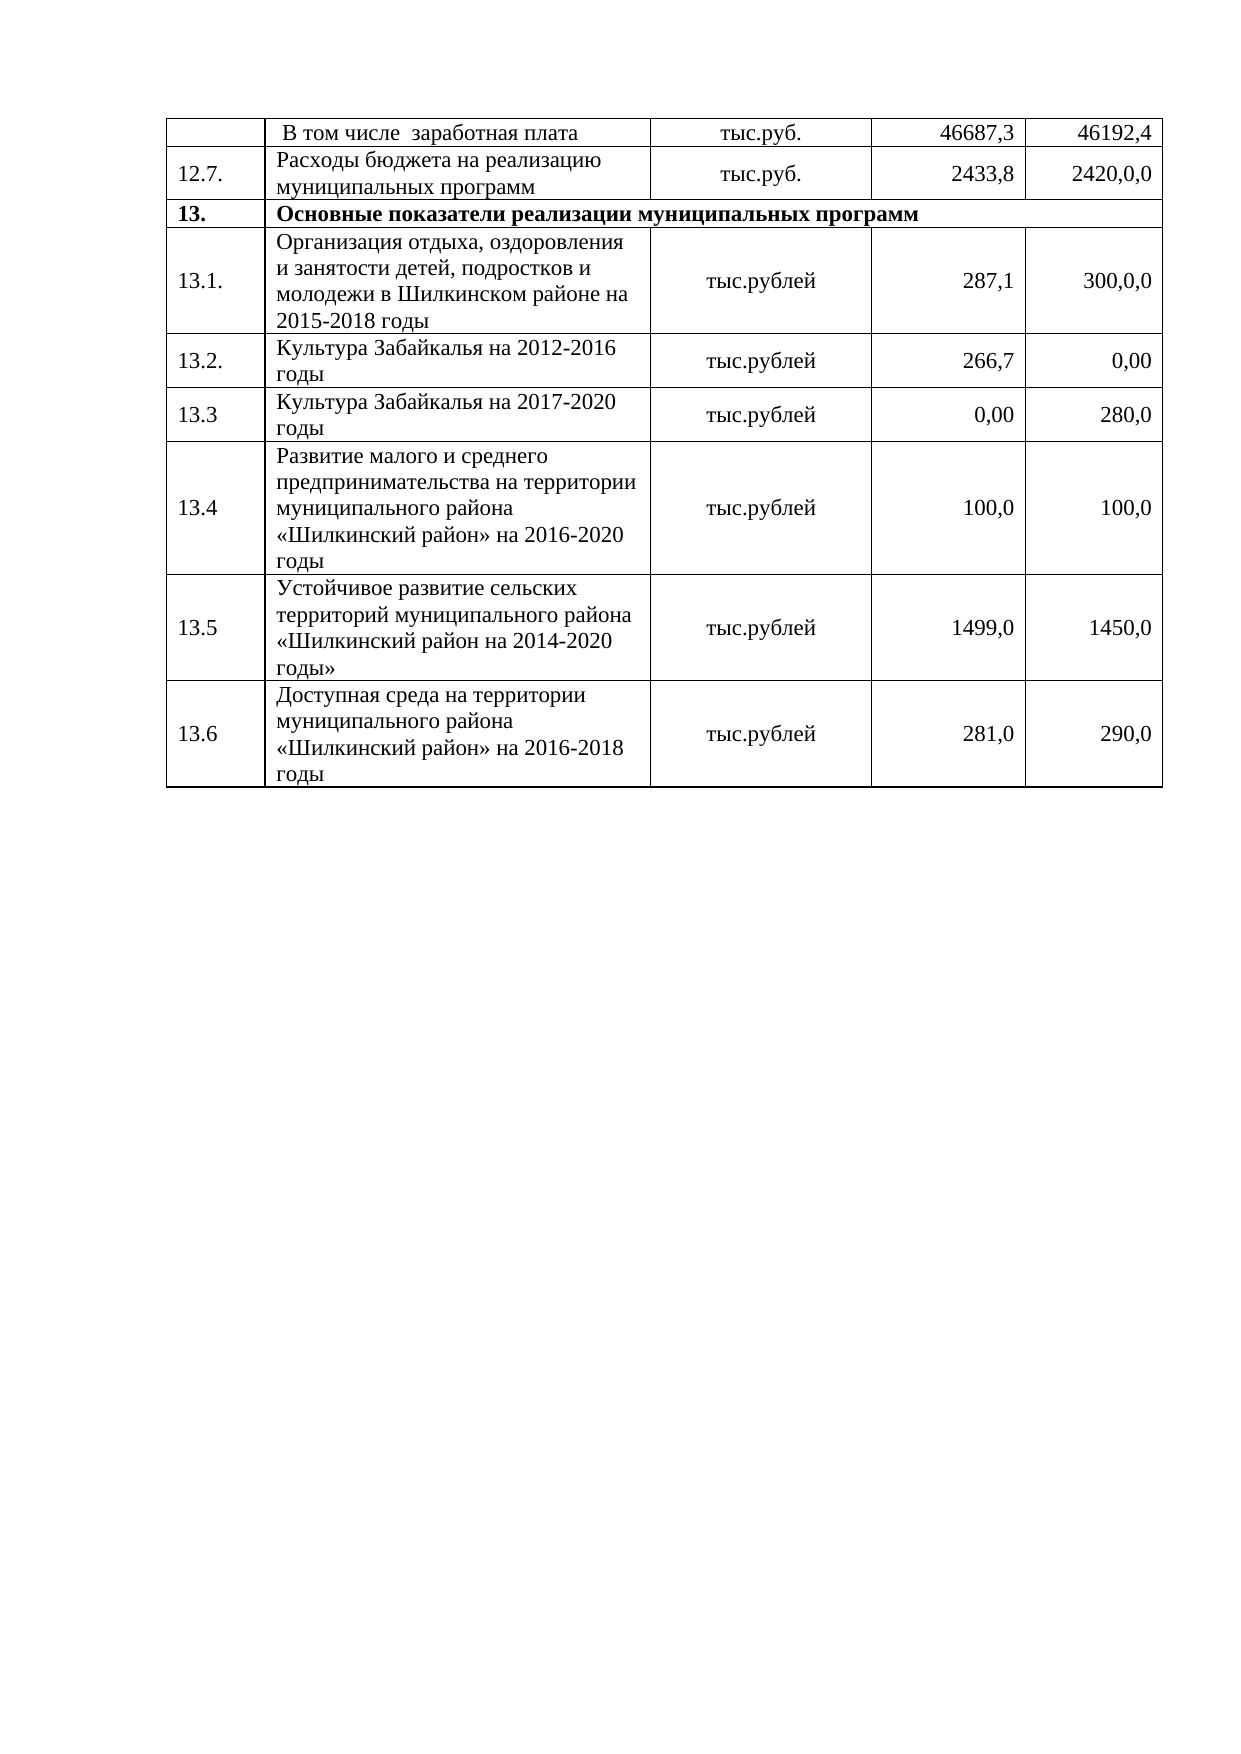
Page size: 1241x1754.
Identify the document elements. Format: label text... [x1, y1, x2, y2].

table_cell 46687,3 [872, 119, 1025, 146]
table_cell 290,0 [1026, 681, 1162, 786]
table_cell тыс.руб. [651, 147, 871, 199]
table_cell Организация отдыха, оздоровления и занятости детей, подростков и молодежи в Шилкинском районе на 2015-2018 годы [266, 228, 650, 333]
table_cell 46192,4 [1026, 119, 1162, 146]
table_cell Культура Забайкалья на 2012-2016 годы [266, 334, 650, 387]
table_cell 12.7. [167, 147, 264, 199]
table_cell Развитие малого и среднего предпринимательства на территории муниципального района «Шилкинский район» на 2016-2020 годы [266, 442, 650, 573]
table_cell 13.4 [167, 442, 264, 573]
table_cell 2433,8 [872, 147, 1025, 199]
table_cell Расходы бюджета на реализацию муниципальных программ [266, 147, 650, 199]
table_cell 13.3 [167, 388, 264, 441]
table_cell 100,0 [872, 442, 1025, 573]
table_cell Доступная среда на территории муниципального района «Шилкинский район» на 2016-2018 годы [266, 681, 650, 786]
table_cell 287,1 [872, 228, 1025, 333]
table_cell 1499,0 [872, 575, 1025, 680]
table_cell тыс.рублей [651, 681, 871, 786]
table_cell 13.5 [167, 575, 264, 680]
table_cell тыс.руб. [651, 119, 871, 146]
table_cell 100,0 [1026, 442, 1162, 573]
table_cell 266,7 [872, 334, 1025, 387]
table_cell 280,0 [1026, 388, 1162, 441]
table_cell тыс.рублей [651, 388, 871, 441]
table_cell 0,00 [872, 388, 1025, 441]
table_cell Основные показатели реализации муниципальных программ [266, 200, 1162, 227]
table_cell тыс.рублей [651, 228, 871, 333]
table_cell 13.2. [167, 334, 264, 387]
table_cell Устойчивое развитие сельских территорий муниципального района «Шилкинский район на 2014-2020 годы» [266, 575, 650, 680]
table_cell 1450,0 [1026, 575, 1162, 680]
table_cell 281,0 [872, 681, 1025, 786]
table_cell тыс.рублей [651, 442, 871, 573]
table_cell 300,0,0 [1026, 228, 1162, 333]
table_cell тыс.рублей [651, 334, 871, 387]
table_cell 13.6 [167, 681, 264, 786]
table_cell 13.1. [167, 228, 264, 333]
table_cell тыс.рублей [651, 575, 871, 680]
table_cell [167, 119, 264, 146]
table_cell Культура Забайкалья на 2017-2020 годы [266, 388, 650, 441]
table_cell В том числе заработная плата [266, 119, 650, 146]
table_cell 13. [167, 200, 264, 227]
table_cell 2420,0,0 [1026, 147, 1162, 199]
table_cell 0,00 [1026, 334, 1162, 387]
